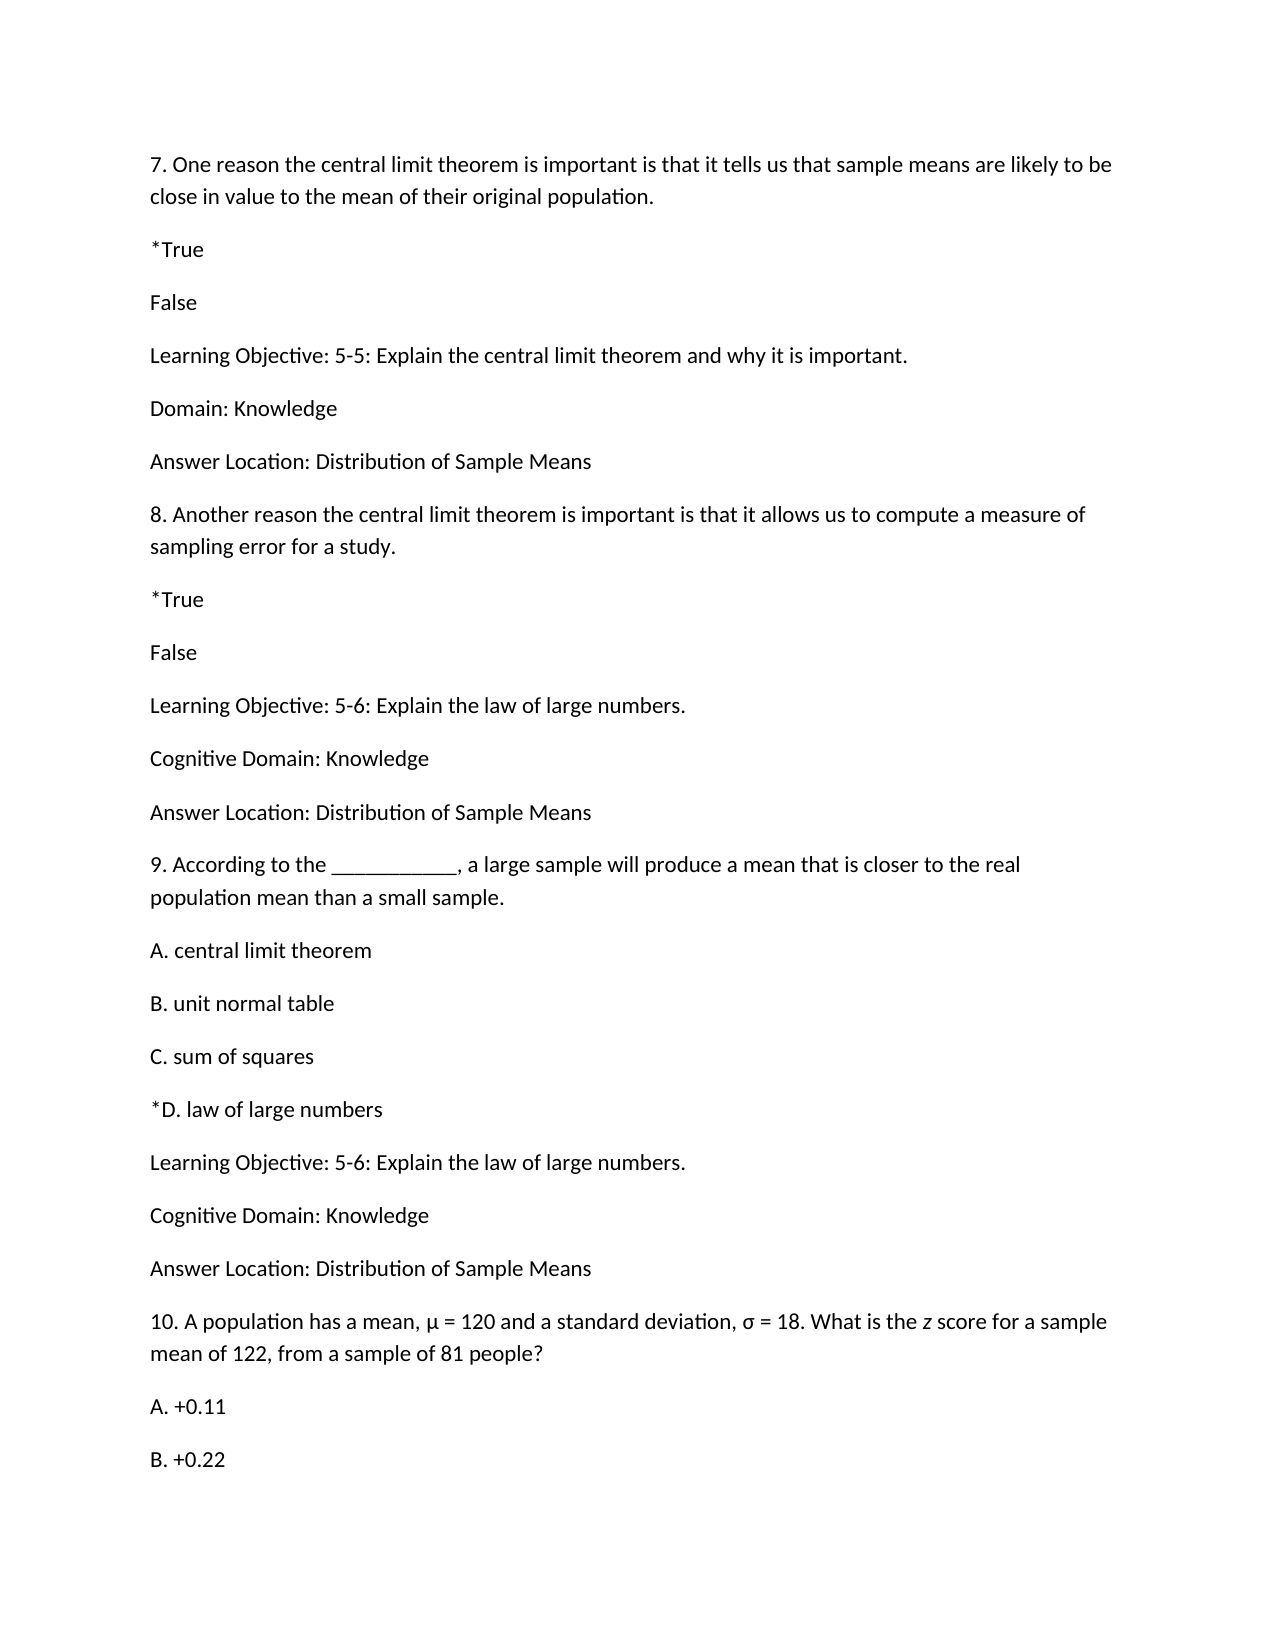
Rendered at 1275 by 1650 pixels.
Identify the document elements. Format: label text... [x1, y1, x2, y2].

text B. unit normal table [150, 989, 1125, 1017]
text Answer Location: Distribution of Sample Means [150, 447, 1125, 475]
text Learning Objective: 5-6: Explain the law of large numbers. [150, 692, 1125, 719]
text Learning Objective: 5-6: Explain the law of large numbers. [150, 1148, 1125, 1176]
text C. sum of squares [150, 1042, 1125, 1070]
text 7. One reason the central limit theorem is important is that it tells us that sample means are likely to be close in value to the mean of their original population. [150, 150, 1125, 210]
text Cognitive Domain: Knowledge [150, 744, 1125, 773]
text False [150, 638, 1125, 667]
text A. central limit theorem [150, 936, 1125, 964]
text Domain: Knowledge [150, 394, 1125, 422]
text Answer Location: Distribution of Sample Means [150, 798, 1125, 826]
text 8. Another reason the central limit theorem is important is that it allows us to compute a measure of sampling error for a study. [150, 500, 1125, 561]
text *D. law of large numbers [150, 1095, 1125, 1123]
text False [150, 288, 1125, 316]
text Cognitive Domain: Knowledge [150, 1201, 1125, 1229]
text 9. According to the ___________, a large sample will produce a mean that is closer to the real population mean than a small sample. [150, 851, 1125, 911]
text 10. A population has a mean, µ = 120 and a standard deviation, σ = 18. What is the z score for a sample mean of 122, from a sample of 81 people? [150, 1307, 1125, 1367]
text A. +0.11 [150, 1392, 1125, 1420]
text *True [150, 586, 1125, 613]
text B. +0.22 [150, 1445, 1125, 1473]
text Learning Objective: 5-5: Explain the central limit theorem and why it is important. [150, 341, 1125, 369]
text Answer Location: Distribution of Sample Means [150, 1254, 1125, 1282]
text *True [150, 235, 1125, 263]
